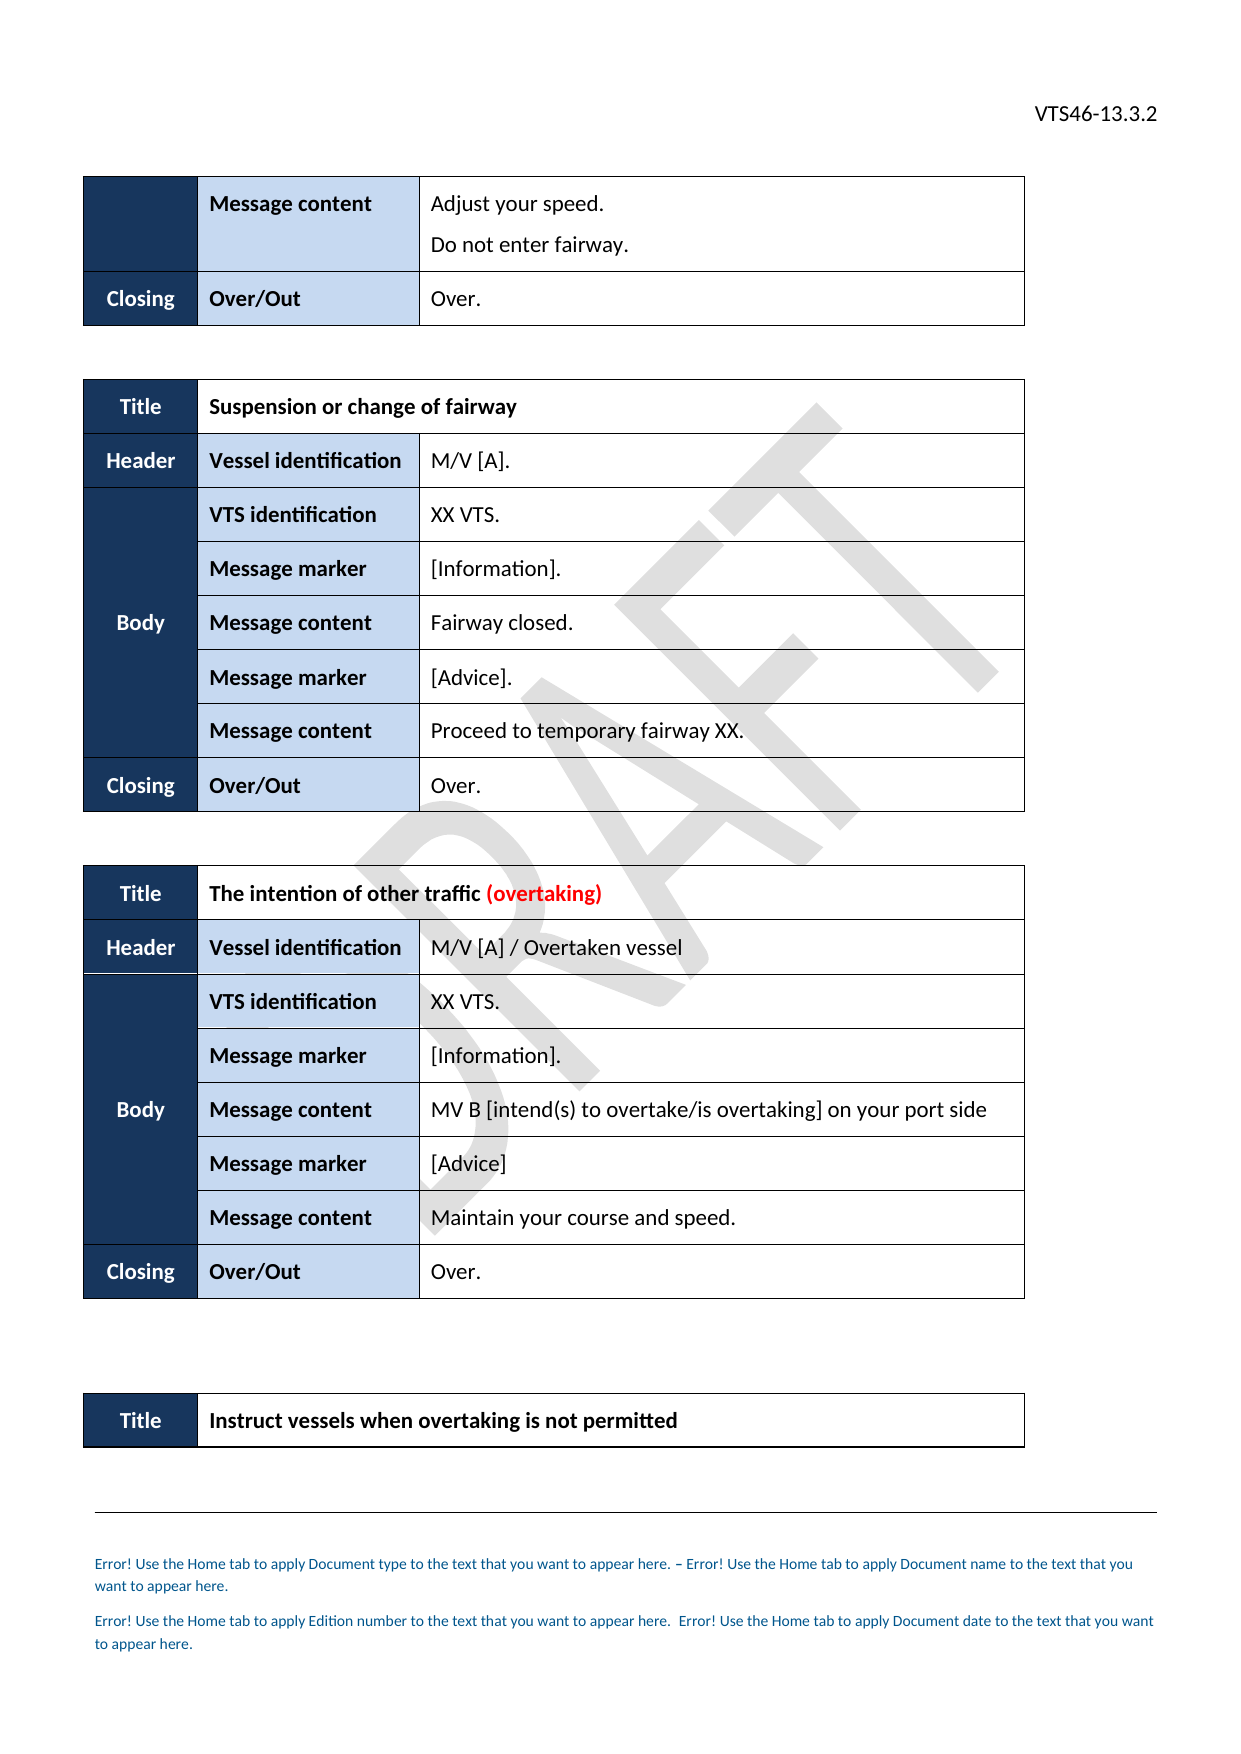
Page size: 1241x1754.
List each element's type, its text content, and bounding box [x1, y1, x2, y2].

table_cell MV B [intend(s) to overtake/is overtaking] on your port side [420, 1083, 1024, 1136]
table_cell Message marker [198, 1137, 419, 1190]
table_cell Body [84, 975, 197, 1244]
table_cell XX VTS. [420, 488, 1024, 541]
table_cell [Information]. [420, 1029, 1024, 1082]
table_cell Adjust your speed. Do not enter fairway. [420, 177, 1024, 271]
table_cell Header [84, 920, 197, 973]
table_cell Over/Out [198, 1245, 419, 1298]
table_cell Message marker [198, 650, 419, 703]
table_cell Over. [420, 758, 1024, 811]
table_cell Header [84, 434, 197, 487]
table_cell Body [84, 488, 197, 757]
table_cell [Advice] [420, 1137, 1024, 1190]
table_cell [Advice]. [420, 650, 1024, 703]
table_cell Fairway closed. [420, 596, 1024, 649]
table_cell [Information]. [420, 542, 1024, 595]
table_cell Vessel identification [198, 434, 419, 487]
table_cell Message marker [198, 1029, 419, 1082]
table_header Title [84, 1394, 197, 1446]
table_cell M/V [A]. [420, 434, 1024, 487]
table_cell VTS identification [198, 975, 419, 1027]
table_cell Closing [84, 272, 197, 325]
table_header The intention of other traffic (overtaking) [198, 866, 1024, 919]
table_cell Over/Out [198, 758, 419, 811]
table_cell Message marker [198, 542, 419, 595]
table_cell VTS identification [198, 488, 419, 541]
table_cell Over. [420, 1245, 1024, 1298]
table_header Suspension or change of fairway [198, 380, 1024, 433]
table_cell Message content [198, 1191, 419, 1244]
table_cell Maintain your course and speed. [420, 1191, 1024, 1244]
table_header Title [84, 866, 197, 919]
table_cell Message content [198, 596, 419, 649]
table_cell XX VTS. [420, 975, 1024, 1027]
table_cell Message content [198, 177, 419, 271]
table_cell Vessel identification [198, 920, 419, 973]
table_cell Closing [84, 758, 197, 811]
table_cell Closing [84, 1245, 197, 1298]
table_cell M/V [A] / Overtaken vessel [420, 920, 1024, 973]
table_cell Message content [198, 1083, 419, 1136]
table_cell Over. [420, 272, 1024, 325]
table_cell Over/Out [198, 272, 419, 325]
table_cell Proceed to temporary fairway XX. [420, 704, 1024, 757]
table_header Title [84, 380, 197, 433]
table_cell Message content [198, 704, 419, 757]
table_header Instruct vessels when overtaking is not permitted [198, 1394, 1024, 1446]
